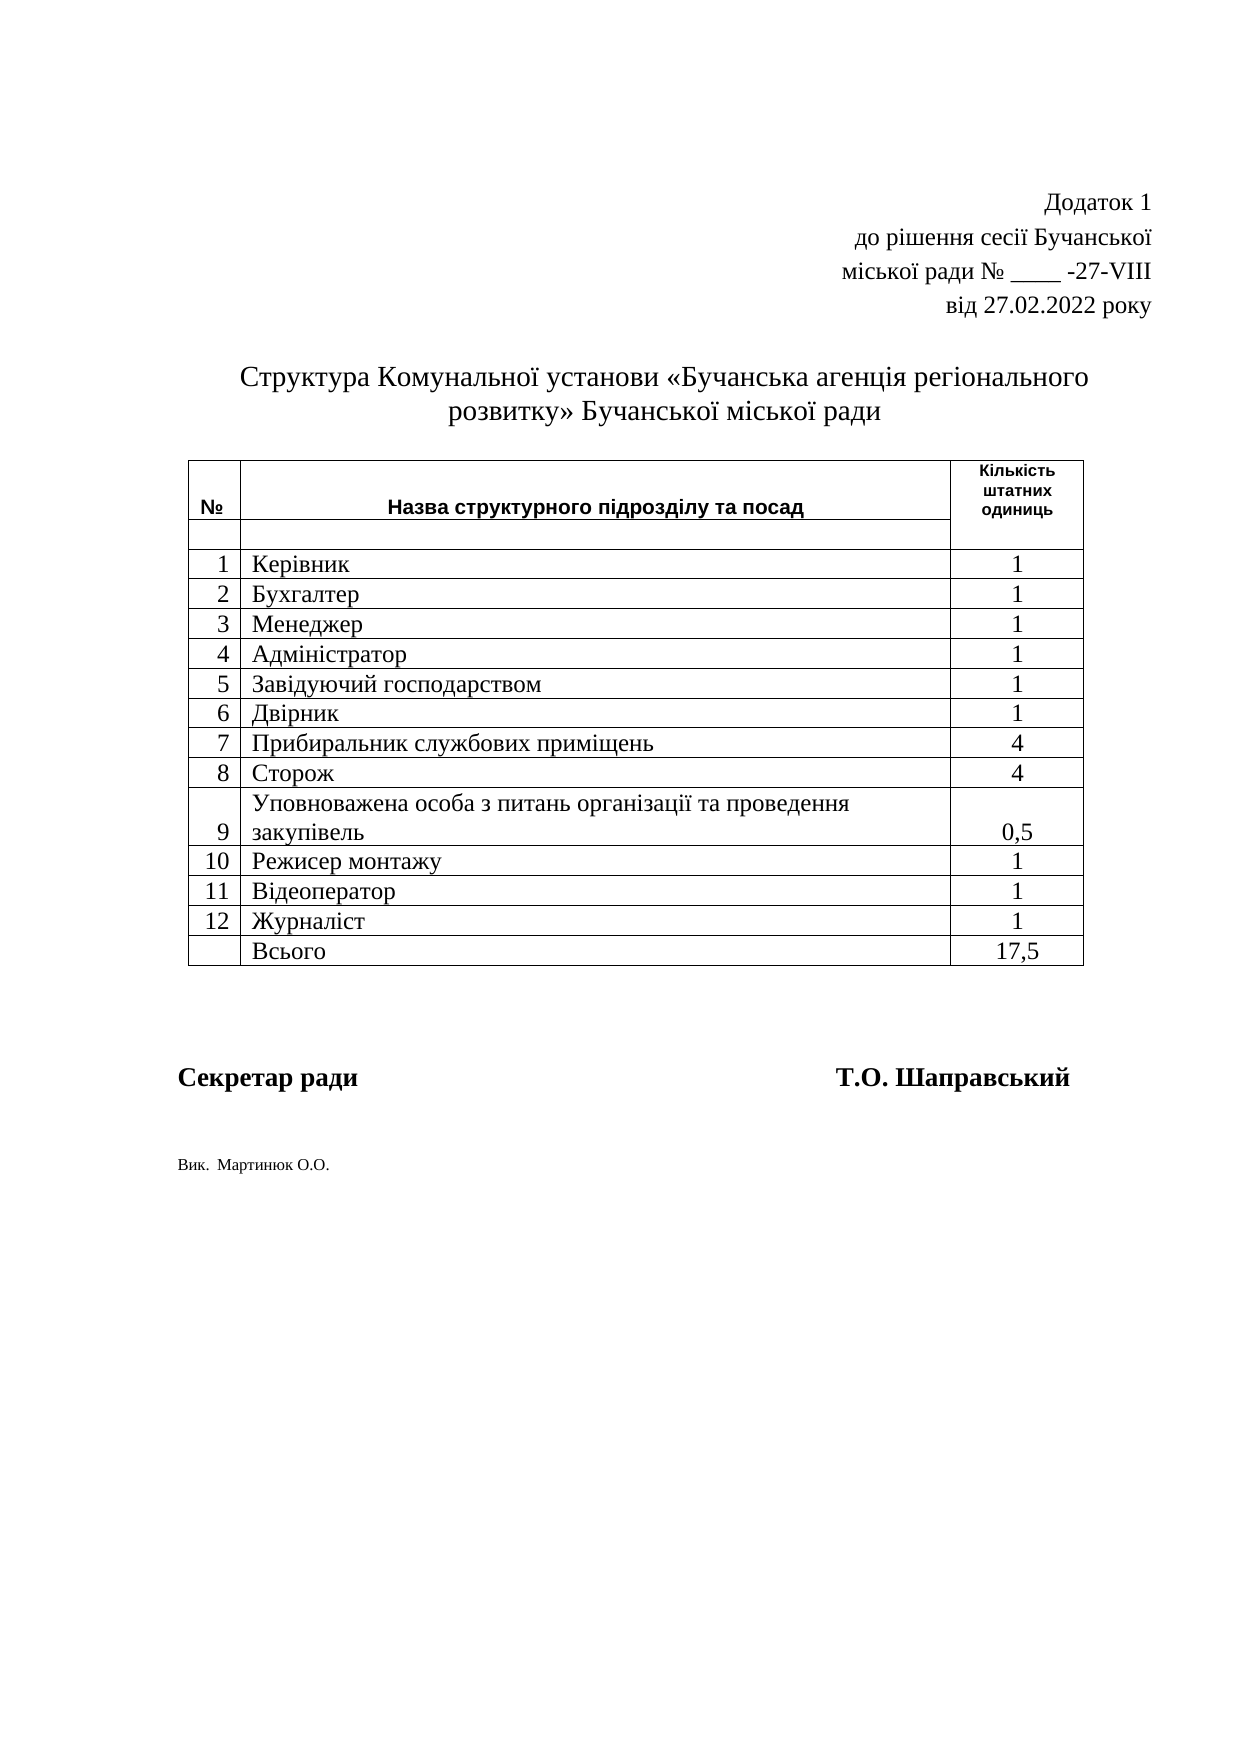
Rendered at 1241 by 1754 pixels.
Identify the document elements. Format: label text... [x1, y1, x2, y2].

table_cell [951, 519, 1083, 548]
table_cell 4 [189, 639, 240, 668]
table_header Кількість штатних одиниць [951, 461, 1083, 519]
table_cell Прибиральник службових приміщень [241, 728, 950, 757]
table_cell 1 [951, 550, 1083, 578]
table_cell [241, 520, 950, 548]
table_cell 3 [189, 609, 240, 638]
text Структура Комунальної установи «Бучанська агенція регіонального розвитку» Бучанської міської ради [177, 359, 1152, 427]
table_cell 8 [189, 758, 240, 787]
table_cell Адміністратор [241, 639, 950, 668]
text Секретар ради Т.О. Шаправський [177, 1061, 1152, 1092]
table_cell Режисер монтажу [241, 846, 950, 875]
table_cell 1 [951, 699, 1083, 727]
table_cell Керівник [241, 550, 950, 578]
text міської ради № ____ -27-VIIІ [177, 256, 1152, 285]
text від 27.02.2022 року [177, 291, 1152, 319]
text Додаток 1 [177, 187, 1152, 216]
table_cell 1 [189, 550, 240, 578]
table_cell 12 [189, 906, 240, 935]
text Вик. Мартинюк О.О. [177, 1155, 1152, 1174]
table_cell 9 [189, 788, 240, 845]
table_cell 4 [951, 728, 1083, 757]
table_cell 1 [951, 846, 1083, 875]
table_header № [189, 461, 240, 519]
table_cell Уповноважена особа з питань організації та проведення закупівель [241, 788, 950, 845]
table_cell 1 [951, 906, 1083, 935]
table_cell 2 [189, 579, 240, 608]
table_cell 7 [189, 728, 240, 757]
table_cell 11 [189, 876, 240, 905]
table_cell 1 [951, 579, 1083, 608]
table_cell 5 [189, 669, 240, 697]
table_cell Завідуючий господарством [241, 669, 950, 697]
table_cell 0,5 [951, 788, 1083, 845]
table_cell Менеджер [241, 609, 950, 638]
table_cell Бухгалтер [241, 579, 950, 608]
table_cell Журналіст [241, 906, 950, 935]
table_cell 4 [951, 758, 1083, 787]
table_cell Сторож [241, 758, 950, 787]
table_cell Відеоператор [241, 876, 950, 905]
table_cell 10 [189, 846, 240, 875]
table_cell 1 [951, 669, 1083, 697]
table_cell Всього [241, 936, 950, 964]
table_cell 1 [951, 609, 1083, 638]
table_cell 1 [951, 639, 1083, 668]
text до рішення сесії Бучанської [177, 222, 1152, 250]
table_cell 6 [189, 699, 240, 727]
table_cell 17,5 [951, 936, 1083, 964]
table_cell [189, 520, 240, 548]
table_cell 1 [951, 876, 1083, 905]
table_cell [189, 936, 240, 964]
table_header Назва структурного підрозділу та посад [241, 461, 950, 519]
table_cell Двірник [241, 699, 950, 727]
